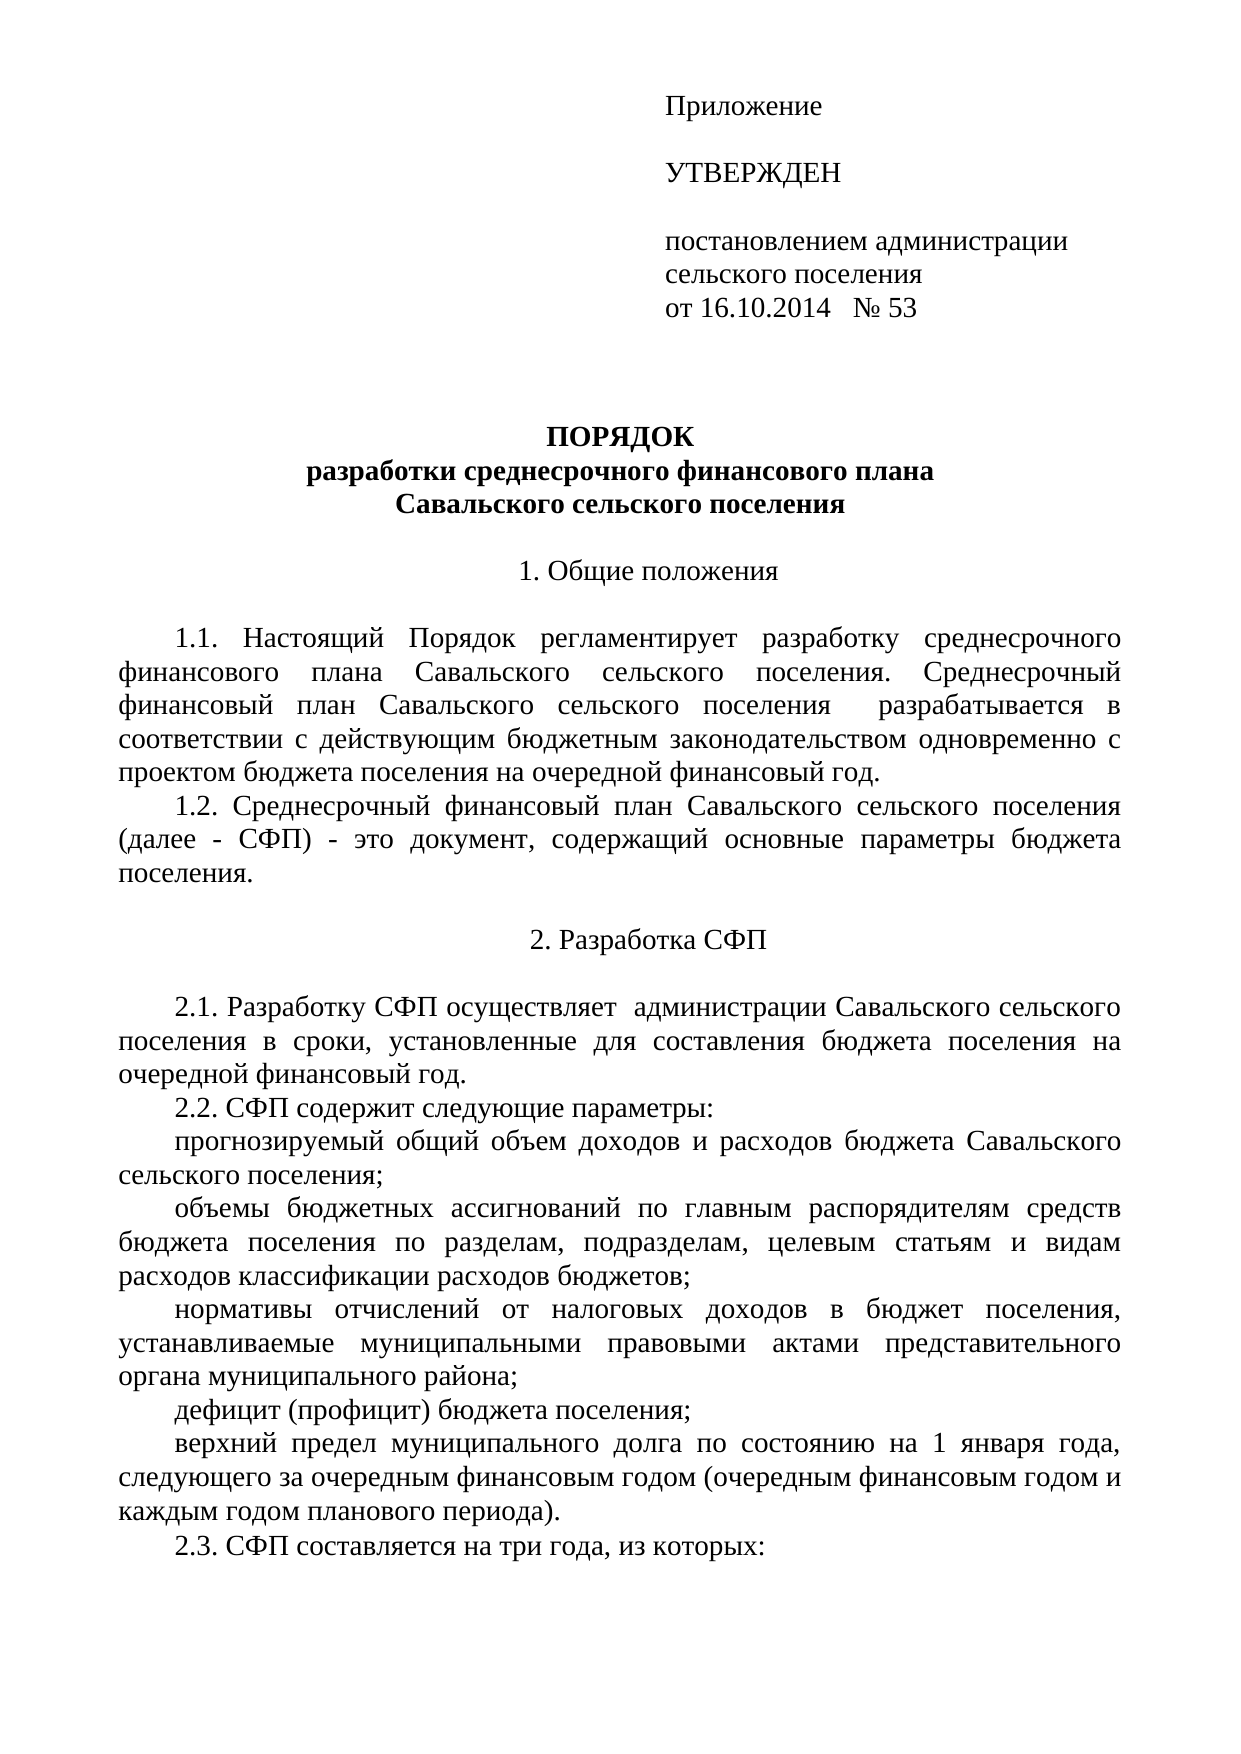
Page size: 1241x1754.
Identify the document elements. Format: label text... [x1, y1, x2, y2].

text 2.3. СФП составляется на три года, из которых: [118, 1528, 1122, 1562]
text от 16.10.2014 № 53 [118, 290, 1122, 323]
text 1.2. Среднесрочный финансовый план Савальского сельского поселения (далее - СФП) - это документ, содержащий основные параметры бюджета поселения. [118, 788, 1122, 889]
text дефицит (профицит) бюджета поселения; [118, 1392, 1122, 1425]
text прогнозируемый общий объем доходов и расходов бюджета Савальского сельского поселения; [118, 1123, 1122, 1191]
text постановлением администрации [118, 223, 1122, 256]
text 1. Общие положения [118, 553, 1122, 587]
text разработки среднесрочного финансового плана [118, 453, 1122, 486]
text 1.1. Настоящий Порядок регламентирует разработку среднесрочного финансового плана Савальского сельского поселения. Среднесрочный финансовый план Савальского сельского поселения разрабатывается в соответствии с действующим бюджетным законодательством одновременно с проектом бюджета поселения на очередной финансовый год. [118, 620, 1122, 788]
text объемы бюджетных ассигнований по главным распорядителям средств бюджета поселения по разделам, подразделам, целевым статьям и видам расходов классификации расходов бюджетов; [118, 1191, 1122, 1291]
text сельского поселения [118, 256, 1122, 290]
text Савальского сельского поселения [118, 486, 1122, 520]
text верхний предел муниципального долга по состоянию на 1 января года, следующего за очередным финансовым годом (очередным финансовым годом и каждым годом планового периода). [118, 1425, 1122, 1528]
text 2. Разработка СФП [118, 922, 1122, 956]
text 2.1. Разработку СФП осуществляет администрации Савальского сельского поселения в сроки, установленные для составления бюджета поселения на очередной финансовый год. [118, 989, 1122, 1090]
text УТВЕРЖДЕН [664, 156, 1122, 189]
text нормативы отчислений от налоговых доходов в бюджет поселения, устанавливаемые муниципальными правовыми актами представительного органа муниципального района; [118, 1291, 1122, 1392]
text 2.2. СФП содержит следующие параметры: [118, 1090, 1122, 1123]
text Приложение [118, 88, 1122, 122]
text ПОРЯДОК [118, 419, 1122, 453]
